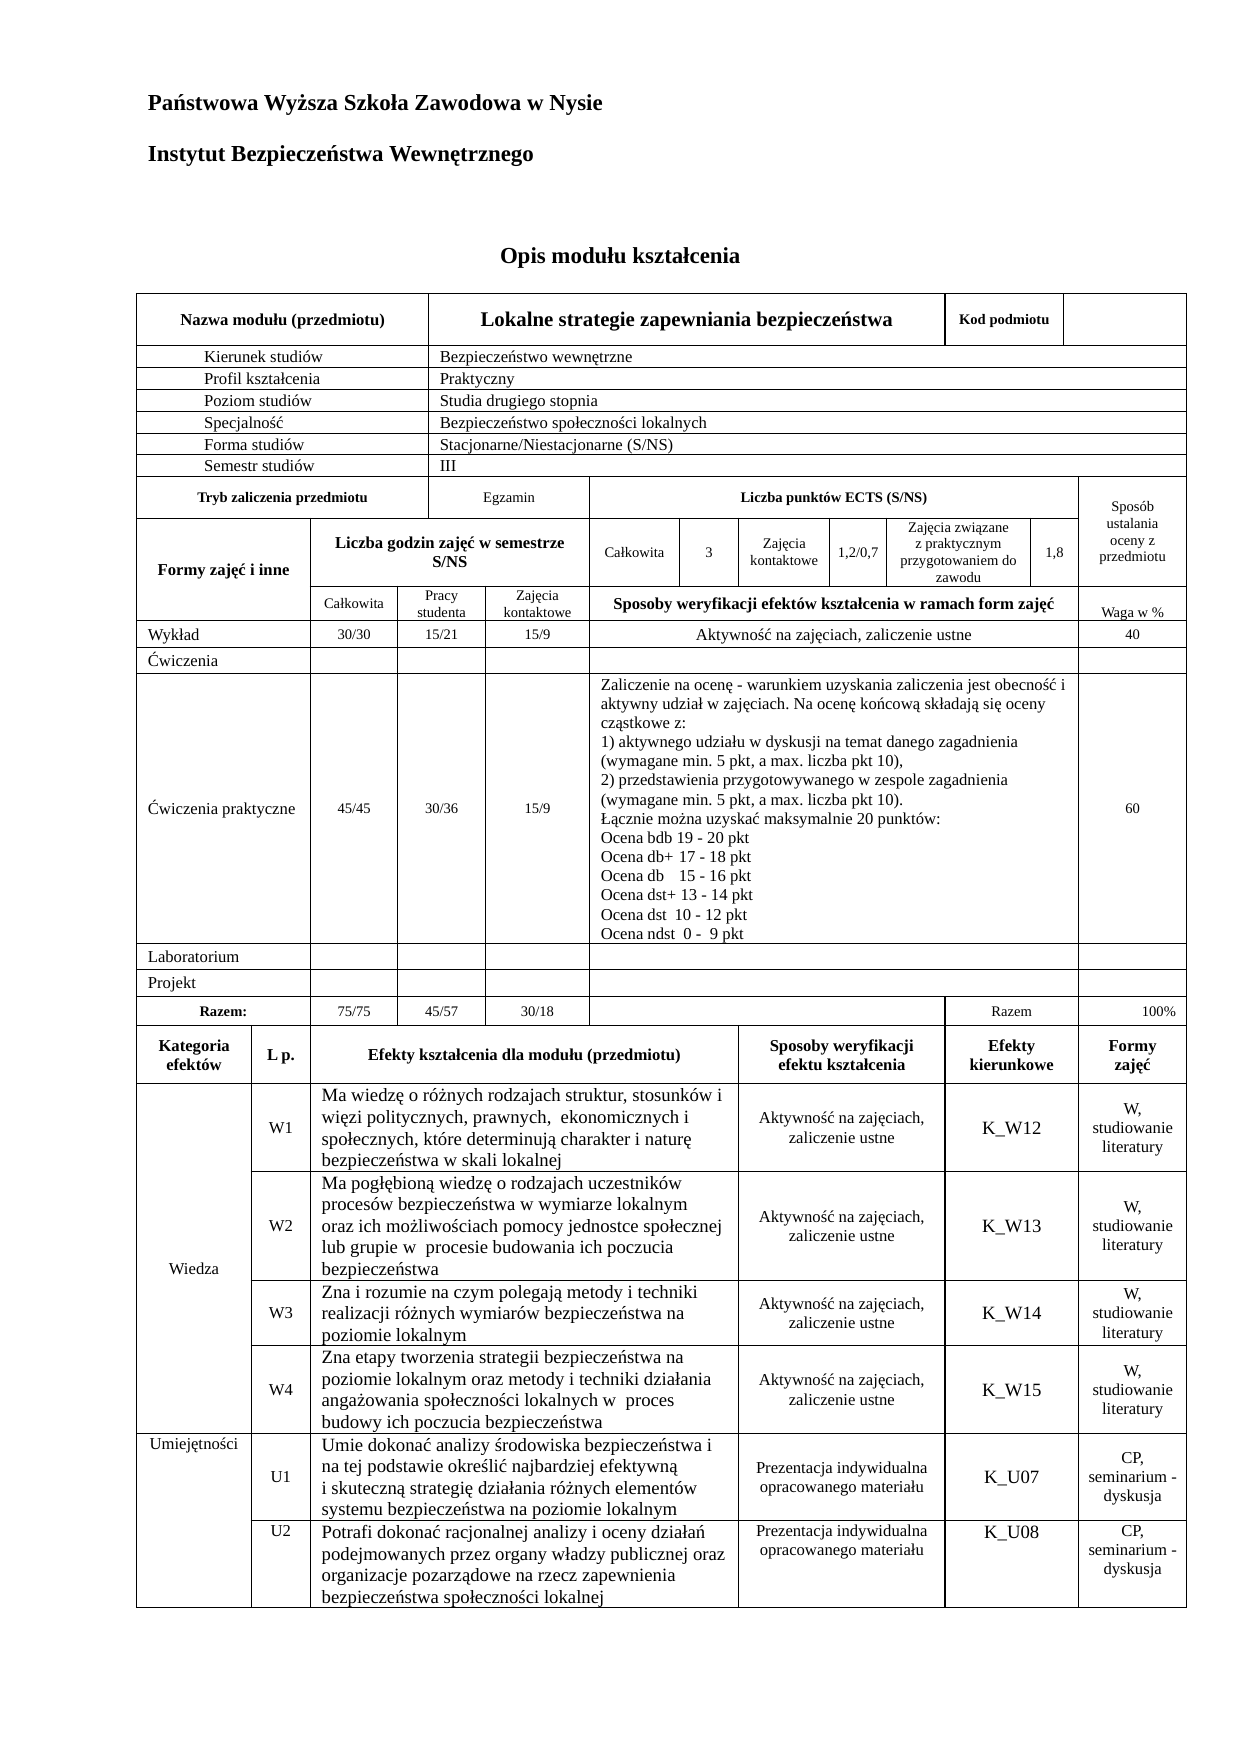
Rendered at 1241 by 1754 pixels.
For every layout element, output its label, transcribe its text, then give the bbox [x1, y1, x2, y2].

table_cell 1,8 [1031, 519, 1078, 586]
text Instytut Bezpieczeństwa Wewnętrznego [148, 140, 1092, 166]
table_cell 60 [1079, 674, 1186, 943]
table_cell 15/9 [486, 621, 589, 647]
table_cell Liczba punktów ECTS (S/NS) [590, 477, 1078, 517]
table_cell [486, 944, 589, 969]
table_cell Formy zajęć [1079, 1026, 1186, 1083]
table_cell 45/45 [311, 674, 397, 943]
table_cell Sposoby weryfikacji efektów kształcenia w ramach form zajęć [590, 587, 1078, 620]
table_cell Aktywność na zajęciach, zaliczenie ustne [739, 1346, 944, 1432]
table_cell W2 [252, 1172, 310, 1279]
table_cell [398, 944, 485, 969]
table_cell Bezpieczeństwo wewnętrzne [429, 346, 1186, 367]
table_cell K_W14 [946, 1281, 1078, 1345]
table_cell Ćwiczenia praktyczne [137, 674, 310, 943]
table_cell Egzamin [429, 477, 589, 517]
table_cell K_W13 [946, 1172, 1078, 1279]
table_cell Sposób ustalania oceny z przedmiotu [1079, 477, 1186, 586]
table_header Nazwa modułu (przedmiotu) [137, 294, 428, 345]
table_cell Prezentacja indywidualna opracowanego materiału [739, 1434, 944, 1520]
table_cell 40 [1079, 621, 1186, 647]
table_cell 15/9 [486, 674, 589, 943]
table_cell 100% [1079, 997, 1186, 1025]
table_cell Aktywność na zajęciach, zaliczenie ustne [590, 621, 1078, 647]
table_cell Kierunek studiów [137, 346, 428, 367]
table_cell Razem: [137, 997, 310, 1025]
table_cell Ma wiedzę o różnych rodzajach struktur, stosunków i więzi politycznych, prawnych, ekonomicznych i społecznych, które determinują charakter i naturę bezpieczeństwa w skali lokalnej [311, 1084, 738, 1171]
table_cell 30/18 [486, 997, 589, 1025]
table_cell Aktywność na zajęciach, zaliczenie ustne [739, 1172, 944, 1279]
table_cell Wykład [137, 621, 310, 647]
table_header Kod podmiotu [946, 294, 1063, 345]
table_cell Aktywność na zajęciach, zaliczenie ustne [739, 1084, 944, 1171]
table_cell K_W12 [946, 1084, 1078, 1171]
table_cell Wiedza [137, 1084, 251, 1432]
table_cell Zaliczenie na ocenę - warunkiem uzyskania zaliczenia jest obecność i aktywny udział w zajęciach. Na ocenę końcową składają się oceny cząstkowe z: 1) aktywnego udziału w dyskusji na temat danego zagadnienia (wymagane min. 5 pkt, a max. liczba pkt 10), 2) przedstawienia przygotowywanego w zespole zagadnienia (wymagane min. 5 pkt, a max. liczba pkt 10). Łącznie można uzyskać maksymalnie 20 punktów: Ocena bdb 19 - 20 pkt Ocena db+ 17 - 18 pkt Ocena db 15 - 16 pkt Ocena dst+ 13 - 14 pkt Ocena dst 10 - 12 pkt Ocena ndst 0 - 9 pkt [590, 674, 1078, 943]
table_cell Liczba godzin zajęć w semestrze S/NS [311, 519, 589, 586]
table_cell Semestr studiów [137, 455, 428, 476]
table_cell [311, 944, 397, 969]
table_cell Laboratorium [137, 944, 310, 969]
table_cell U1 [252, 1434, 310, 1520]
table_cell [590, 648, 1078, 673]
table_header Lokalne strategie zapewniania bezpieczeństwa [429, 294, 944, 345]
table_cell Ma pogłębioną wiedzę o rodzajach uczestników procesów bezpieczeństwa w wymiarze lokalnym oraz ich możliwościach pomocy jednostce społecznej lub grupie w procesie budowania ich poczucia bezpieczeństwa [311, 1172, 738, 1279]
table_cell Umie dokonać analizy środowiska bezpieczeństwa i na tej podstawie określić najbardziej efektywną i skuteczną strategię działania różnych elementów systemu bezpieczeństwa na poziomie lokalnym [311, 1434, 738, 1520]
table_cell [590, 970, 1078, 996]
table_cell L p. [252, 1026, 310, 1083]
table_header [1064, 294, 1186, 345]
table_cell Formy zajęć i inne [137, 519, 310, 620]
table_cell [590, 997, 944, 1025]
table_cell Umiejętności [137, 1434, 251, 1607]
table_cell [590, 944, 1078, 969]
table_cell Aktywność na zajęciach, zaliczenie ustne [739, 1281, 944, 1345]
table_cell 75/75 [311, 997, 397, 1025]
table_cell Całkowita [311, 587, 397, 620]
text Opis modułu kształcenia [148, 242, 1092, 268]
table_cell 30/30 [311, 621, 397, 647]
table_cell 45/57 [398, 997, 485, 1025]
table_cell Tryb zaliczenia przedmiotu [137, 477, 428, 517]
table_cell W, studiowanie literatury [1079, 1346, 1186, 1432]
table_cell W, studiowanie literatury [1079, 1281, 1186, 1345]
table_cell [311, 648, 397, 673]
text Państwowa Wyższa Szkoła Zawodowa w Nysie [148, 89, 1092, 115]
table_cell Studia drugiego stopnia [429, 390, 1186, 411]
table_cell Pracy studenta [398, 587, 485, 620]
table_cell Ćwiczenia [137, 648, 310, 673]
table_cell [486, 970, 589, 996]
table_cell 15/21 [398, 621, 485, 647]
table_cell Zajęcia kontaktowe [739, 519, 829, 586]
table_cell W, studiowanie literatury [1079, 1084, 1186, 1171]
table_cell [739, 1521, 944, 1607]
table_cell Zna etapy tworzenia strategii bezpieczeństwa na poziomie lokalnym oraz metody i techniki działania angażowania społeczności lokalnych w proces budowy ich poczucia bezpieczeństwa [311, 1346, 738, 1432]
table_cell Projekt [137, 970, 310, 996]
table_cell Praktyczny [429, 368, 1186, 389]
table_cell [311, 970, 397, 996]
table_cell Sposoby weryfikacji efektu kształcenia [739, 1026, 944, 1083]
table_cell Całkowita [590, 519, 679, 586]
table_cell [398, 648, 485, 673]
table_cell K_U08 [946, 1521, 1078, 1607]
table_cell CP, seminarium - dyskusja [1079, 1434, 1186, 1520]
table_cell W, studiowanie literatury [1079, 1172, 1186, 1279]
table_cell Potrafi dokonać racjonalnej analizy i oceny działań podejmowanych przez organy władzy publicznej oraz organizacje pozarządowe na rzecz zapewnienia bezpieczeństwa społeczności lokalnej [311, 1521, 738, 1607]
table_cell Waga w % [1079, 587, 1186, 620]
table_cell Zajęcia kontaktowe [486, 587, 589, 620]
table_cell 30/36 [398, 674, 485, 943]
table_cell K_U07 [946, 1434, 1078, 1520]
table_cell W1 [252, 1084, 310, 1171]
table_cell [1079, 970, 1186, 996]
table_cell Stacjonarne/Niestacjonarne (S/NS) [429, 434, 1186, 454]
table_cell Razem [946, 997, 1078, 1025]
table_cell Poziom studiów [137, 390, 428, 411]
table_cell Zajęcia związane z praktycznym przygotowaniem do zawodu [887, 519, 1030, 586]
table_cell 1,2/0,7 [830, 519, 886, 586]
table_cell Bezpieczeństwo społeczności lokalnych [429, 412, 1186, 432]
table_cell III [429, 455, 1186, 476]
table_cell Kategoria efektów [137, 1026, 251, 1083]
table_cell Profil kształcenia [137, 368, 428, 389]
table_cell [1079, 1521, 1186, 1607]
table_cell [398, 970, 485, 996]
table_cell Specjalność [137, 412, 428, 432]
table_cell Efekty kształcenia dla modułu (przedmiotu) [311, 1026, 738, 1083]
table_cell [1079, 944, 1186, 969]
table_cell [1079, 648, 1186, 673]
table_cell [486, 648, 589, 673]
table_cell Efekty kierunkowe [946, 1026, 1078, 1083]
table_cell W3 [252, 1281, 310, 1345]
table_cell Zna i rozumie na czym polegają metody i techniki realizacji różnych wymiarów bezpieczeństwa na poziomie lokalnym [311, 1281, 738, 1345]
table_cell W4 [252, 1346, 310, 1432]
table_cell K_W15 [946, 1346, 1078, 1432]
table_cell U2 [252, 1521, 310, 1607]
table_cell Forma studiów [137, 434, 428, 454]
table_cell 3 [680, 519, 738, 586]
